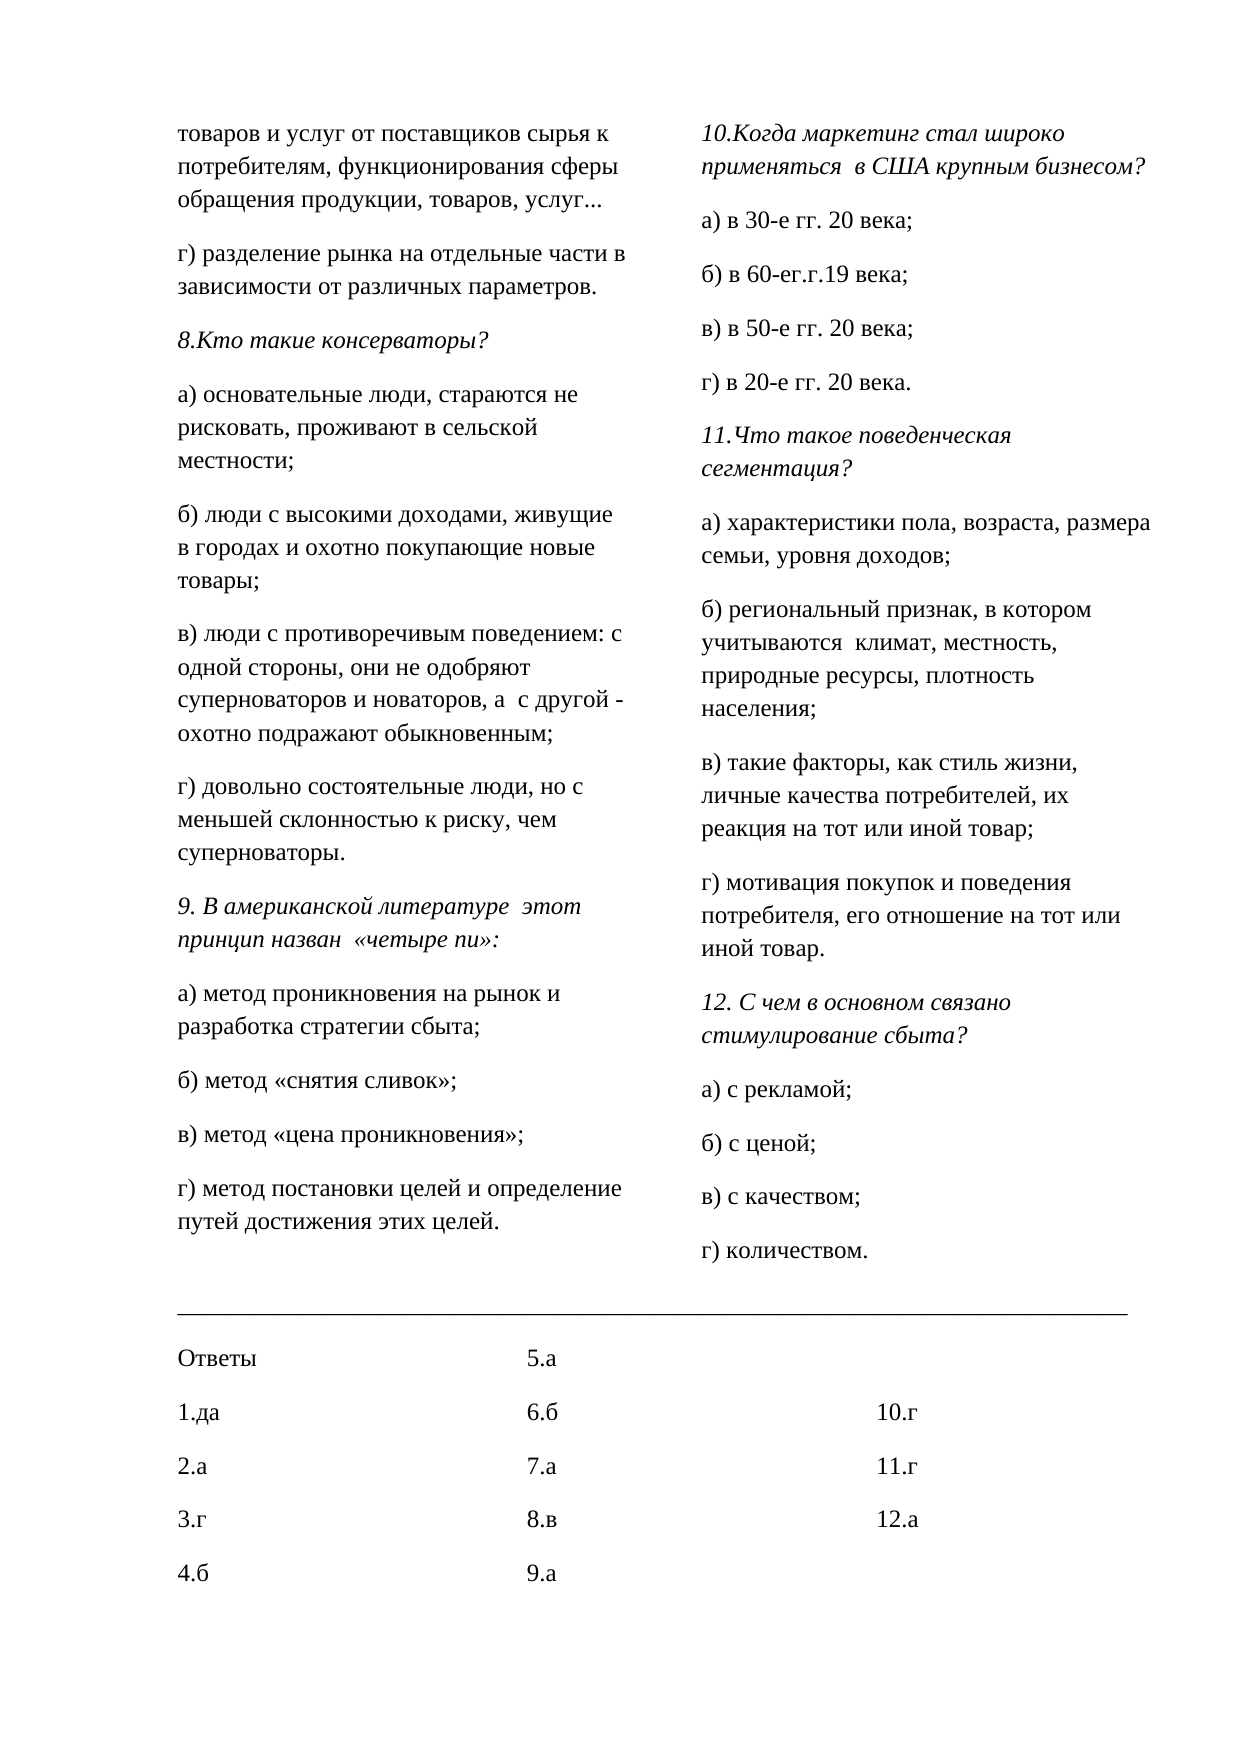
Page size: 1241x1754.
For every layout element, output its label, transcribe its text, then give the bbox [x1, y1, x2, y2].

text 6.б [527, 1397, 802, 1426]
text г) количеством. [701, 1235, 1152, 1264]
text 10.г [876, 1397, 1152, 1426]
text в) такие факторы, как стиль жизни, личные качества потребителей, их реакция на тот или иной товар; [701, 747, 1152, 842]
text 12. С чем в основном связано стимулирование сбыта? [701, 987, 1152, 1049]
text ____________________________________________________________________________ [177, 1289, 1152, 1318]
text 11.г [876, 1451, 1152, 1479]
text 9. В американской литературе этот принцип назван «четыре пи»: [177, 891, 627, 953]
text в) в 50-е гг. 20 века; [701, 313, 1152, 341]
text в) с качеством; [701, 1181, 1152, 1210]
text а) метод проникновения на рынок и разработка стратегии сбыта; [177, 978, 627, 1040]
text б) метод «снятия сливок»; [177, 1065, 627, 1094]
text 4.б [177, 1558, 453, 1587]
text 11.Что такое поведенческая сегментация? [701, 420, 1152, 482]
text г) метод постановки целей и определение путей достижения этих целей. [177, 1173, 627, 1234]
text г) мотивация покупок и поведения потребителя, его отношение на тот или иной товар. [701, 867, 1152, 962]
text 2.а [177, 1451, 453, 1479]
text а) в 30-е гг. 20 века; [701, 205, 1152, 234]
text г) разделение рынка на отдельные части в зависимости от различных параметров. [177, 238, 627, 300]
text 1.да [177, 1397, 453, 1426]
text 10.Когда маркетинг стал широко применяться в США крупным бизнесом? [701, 118, 1152, 180]
text б) с ценой; [701, 1128, 1152, 1156]
text б) люди с высокими доходами, живущие в городах и охотно покупающие новые товары; [177, 499, 627, 593]
text а) характеристики пола, возраста, размера семьи, уровня доходов; [701, 507, 1152, 569]
text б) в 60-ег.г.19 века; [701, 259, 1152, 288]
text а) основательные люди, стараются не рисковать, проживают в сельской местности; [177, 379, 627, 473]
text г) в 20-е гг. 20 века. [701, 367, 1152, 395]
text 8.в [527, 1504, 802, 1533]
text 12.а [876, 1504, 1152, 1533]
text 9.а [527, 1558, 802, 1587]
text 5.а [527, 1343, 802, 1372]
text 3.г [177, 1504, 453, 1533]
text 7.а [527, 1451, 802, 1479]
text г) довольно состоятельные люди, но с меньшей склонностью к риску, чем суперноваторы. [177, 771, 627, 866]
text б) региональный признак, в котором учитываются климат, местность, природные ресурсы, плотность населения; [701, 594, 1152, 722]
text в) люди с противоречивым поведением: с одной стороны, они не одобряют суперноваторов и новаторов, а с другой - охотно подражают обыкновенным; [177, 618, 627, 746]
text Ответы [177, 1343, 453, 1372]
text а) с рекламой; [701, 1074, 1152, 1102]
text 8.Кто такие консерваторы? [177, 325, 627, 354]
text в) метод «цена проникновения»; [177, 1119, 627, 1148]
